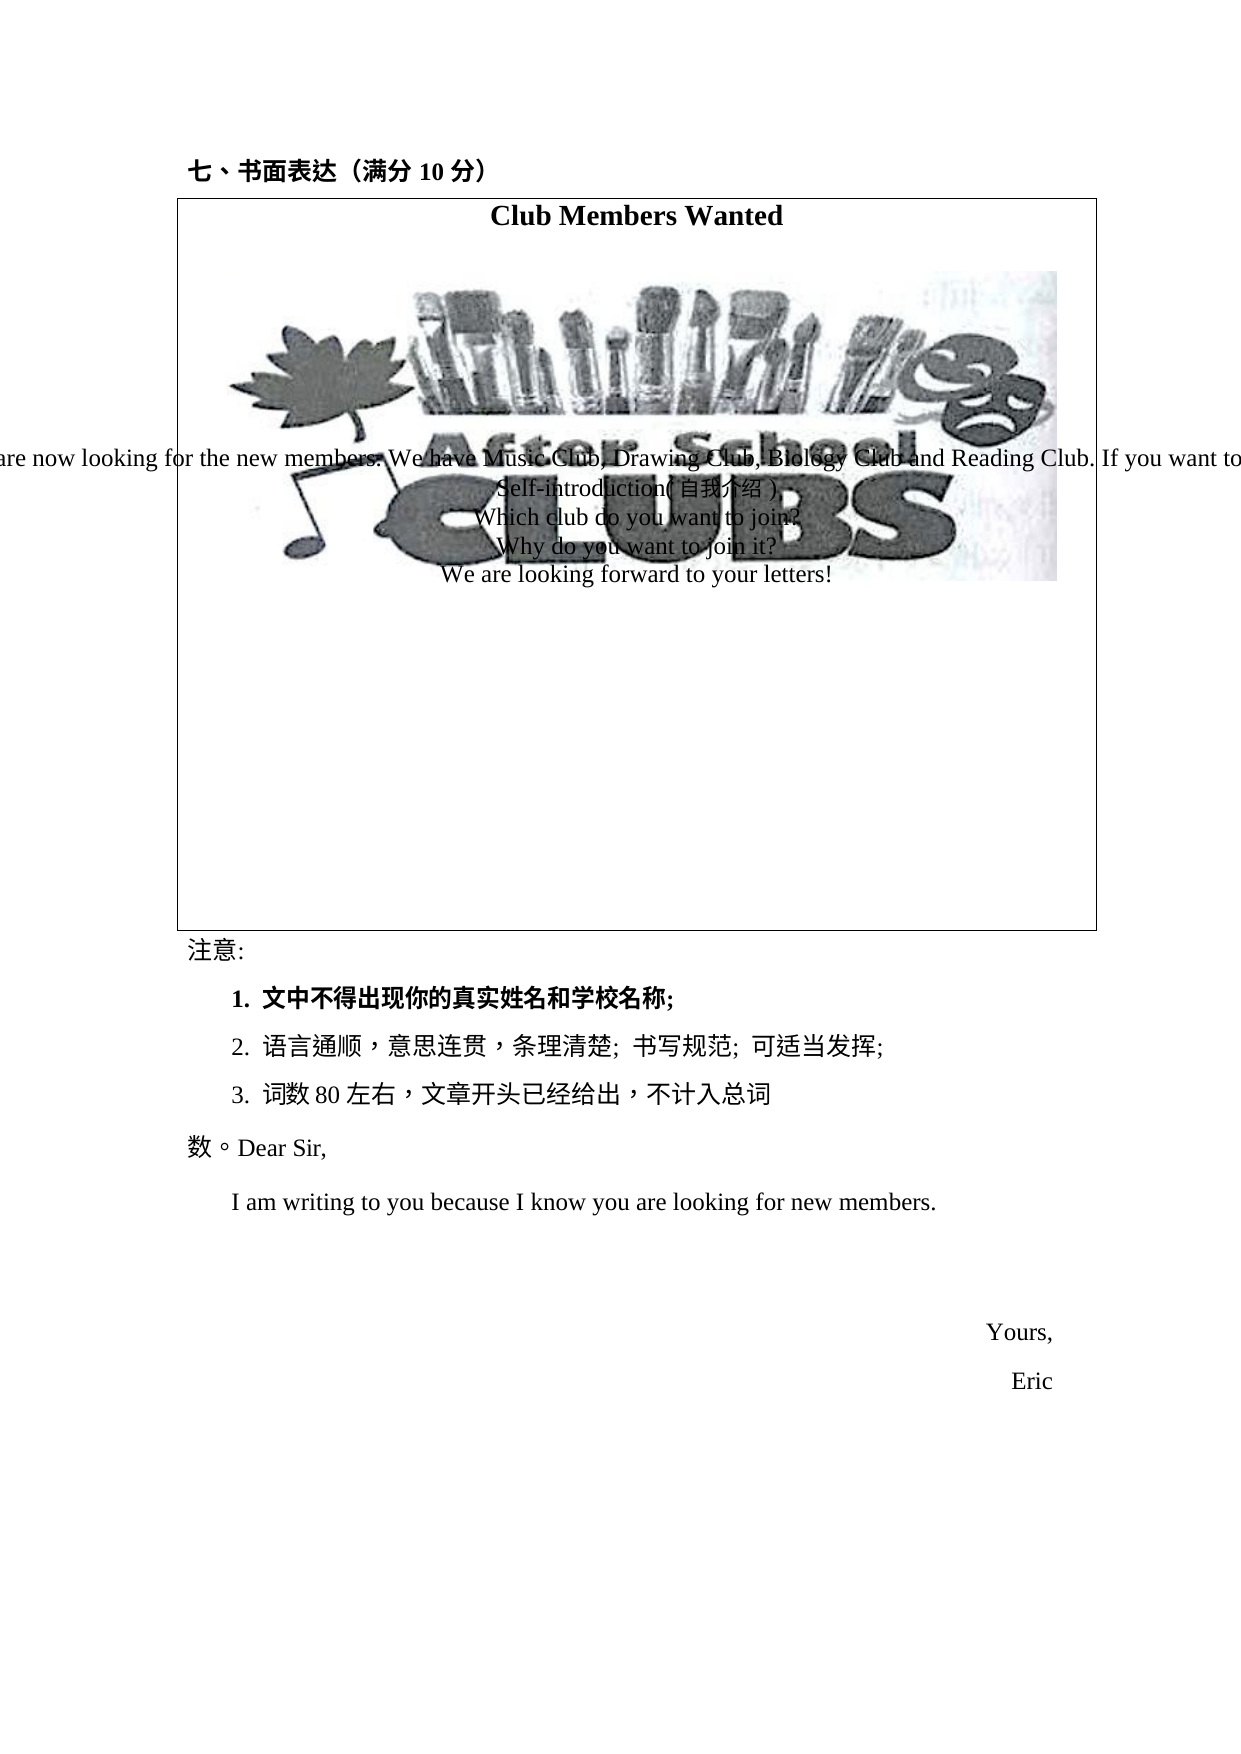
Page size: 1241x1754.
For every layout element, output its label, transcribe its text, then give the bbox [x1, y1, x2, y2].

text Eric [158, 1366, 1053, 1395]
text Yours, [158, 1317, 1053, 1346]
text I am writing to you because I know you are looking for new members. [231, 1187, 1107, 1216]
list 语言通顺，意思连贯，条理清楚; 书写规范; 可适当发挥; [231, 1029, 1107, 1063]
subtitle 七、书面表达（满分 10 分） [187, 153, 1107, 187]
subtitle 文中不得出现你的真实姓名和学校名称; [187, 981, 1107, 1015]
list 词数 80 左右，文章开头已经给出，不计入总词数。Dear Sir, [187, 1077, 825, 1164]
text 注意: [187, 188, 1107, 967]
